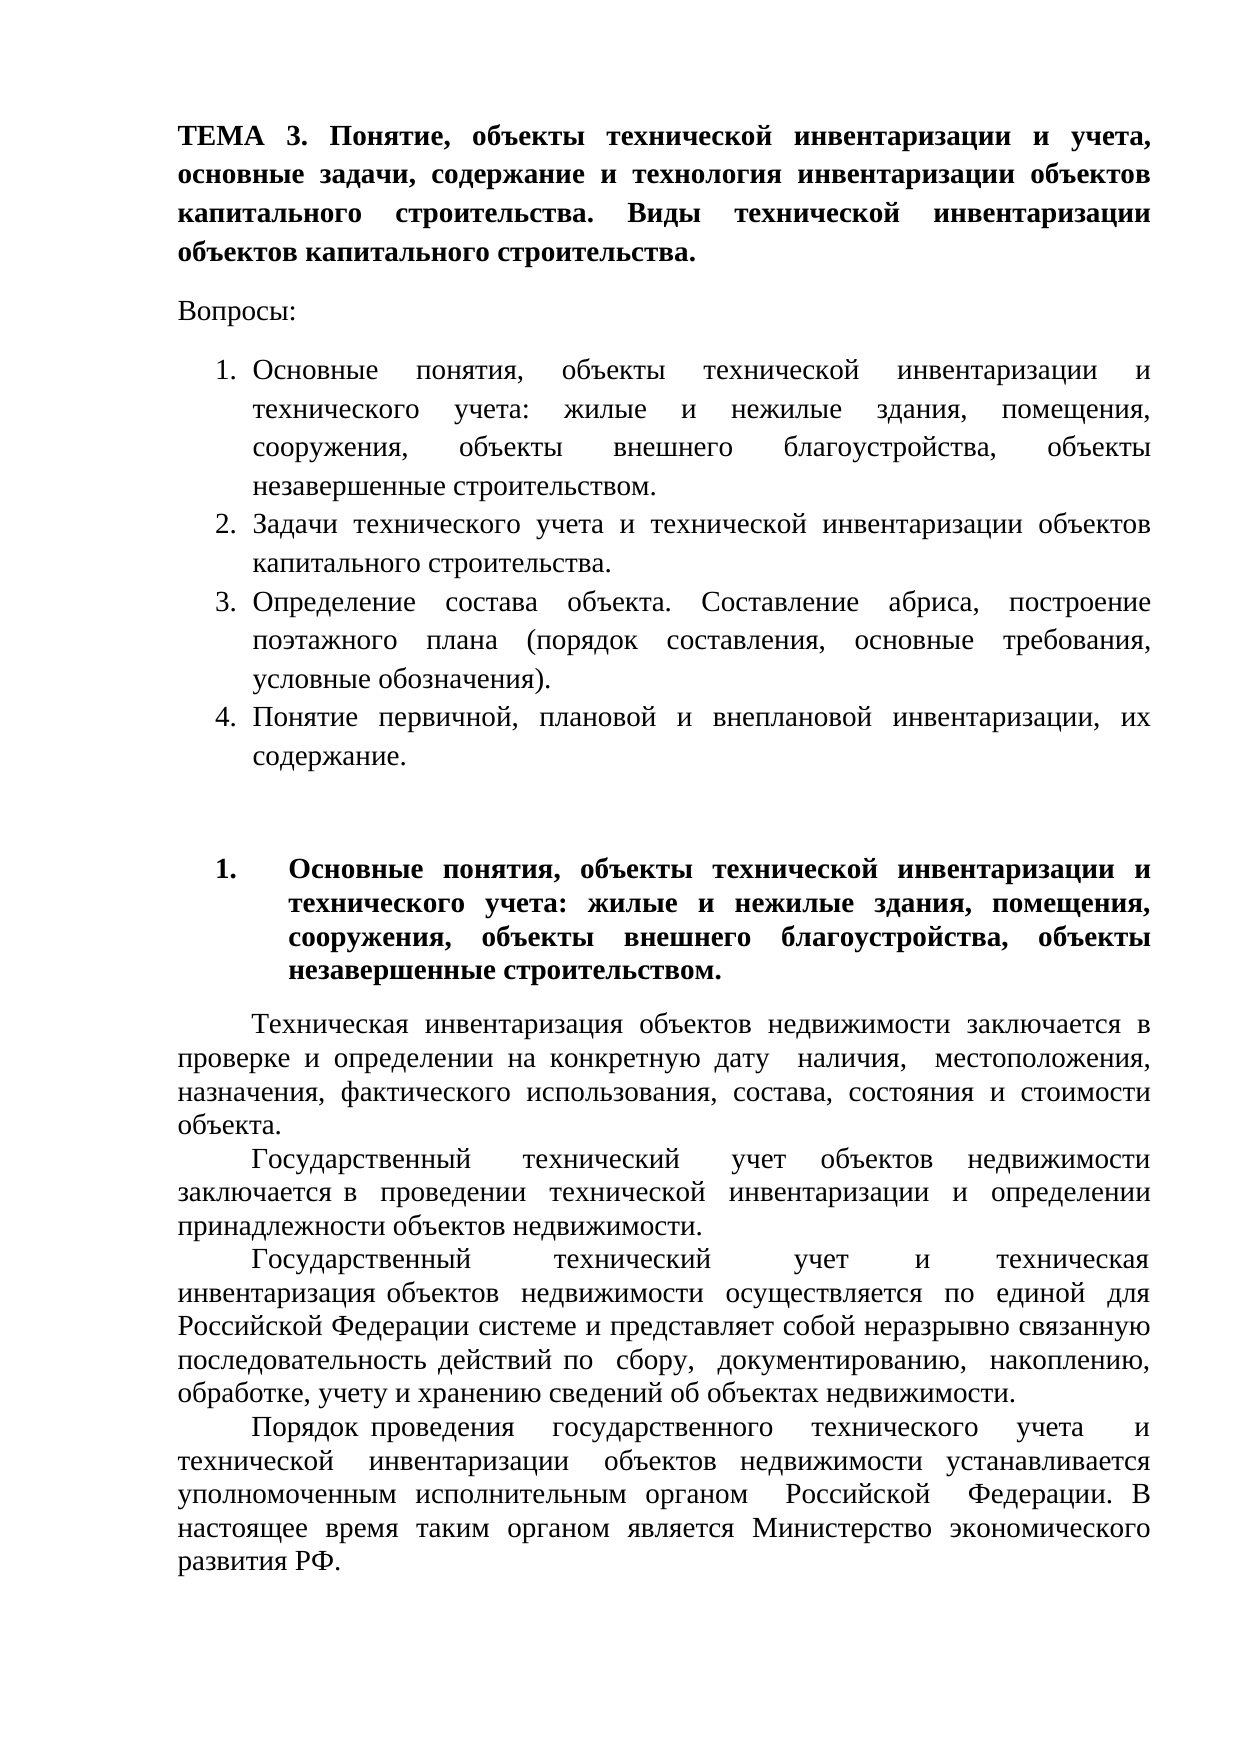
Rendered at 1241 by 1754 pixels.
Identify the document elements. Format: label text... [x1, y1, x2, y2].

text Государственный технический учет объектов недвижимости заключается в проведении технической инвентаризации и определении принадлежности объектов недвижимости. [177, 1141, 1152, 1241]
list Основные понятия, объекты технической инвентаризации и технического учета: жилые и нежилые здания, помещения, сооружения, объекты внешнего благоустройства, объекты незавершенные строительством. [215, 852, 1152, 986]
list Определение состава объекта. Составление абриса, построение поэтажного плана (порядок составления, основные требования, условные обозначения). [215, 584, 1152, 694]
text Порядок проведения государственного технического учета и технической инвентаризации объектов недвижимости устанавливается уполномоченным исполнительным органом Российской Федерации. В настоящее время таким органом является Министерство экономического развития РФ. [177, 1409, 1152, 1577]
list Основные понятия, объекты технической инвентаризации и технического учета: жилые и нежилые здания, помещения, сооружения, объекты внешнего благоустройства, объекты незавершенные строительством. [215, 352, 1152, 502]
text Государственный технический учет и техническая инвентаризация объектов недвижимости осуществляется по единой для Российской Федерации системе и представляет собой неразрывно связанную последовательность действий по сбору, документированию, накоплению, обработке, учету и хранению сведений об объектах недвижимости. [177, 1241, 1152, 1409]
text ТЕМА 3. Понятие, объекты технической инвентаризации и учета, основные задачи, содержание и технология инвентаризации объектов капитального строительства. Виды технической инвентаризации объектов капитального строительства. [177, 118, 1152, 267]
list Понятие первичной, плановой и внеплановой инвентаризации, их содержание. [215, 699, 1152, 771]
text Вопросы: [177, 293, 1152, 327]
list Задачи технического учета и технической инвентаризации объектов капитального строительства. [215, 507, 1152, 579]
text Техническая инвентаризация объектов недвижимости заключается в проверке и определении на конкретную дату наличия, местоположения, назначения, фактического использования, состава, состояния и стоимости объекта. [177, 1007, 1152, 1141]
